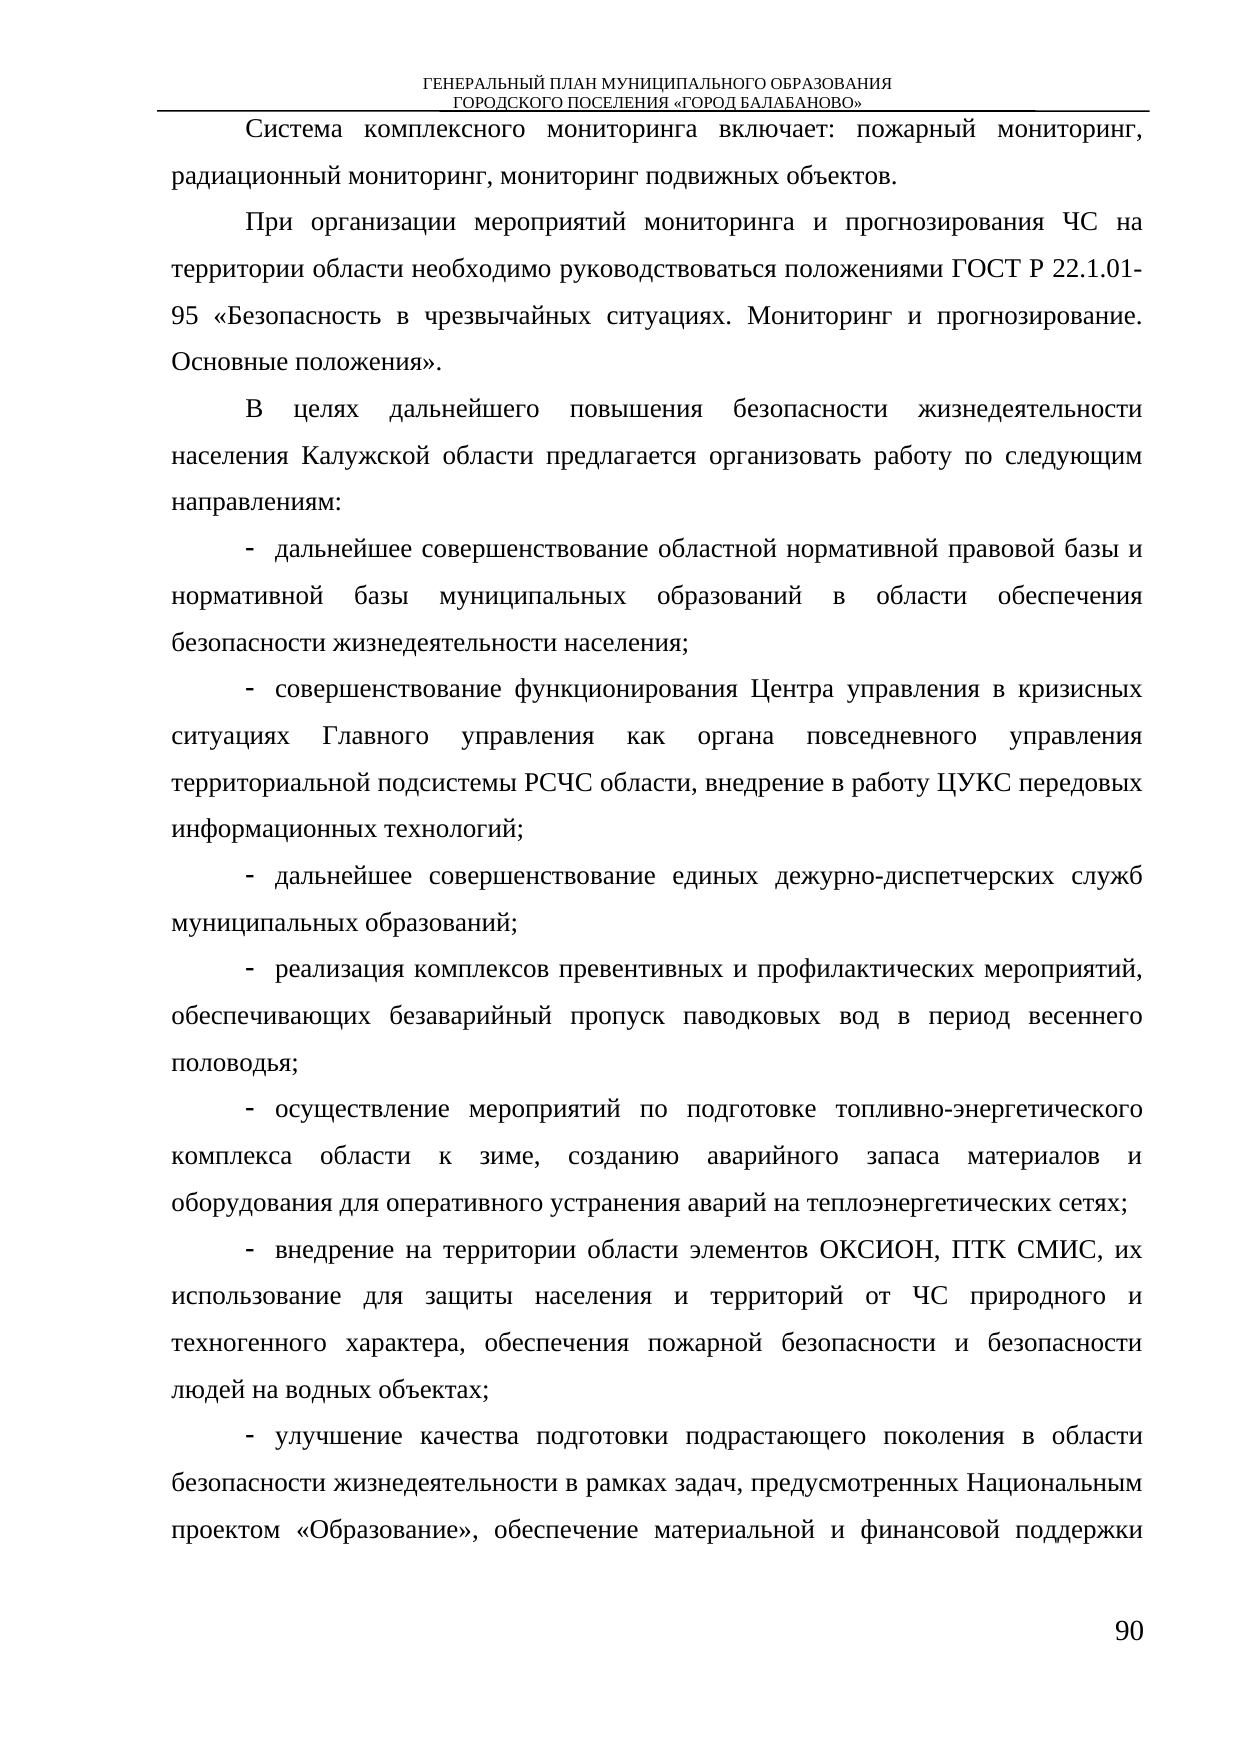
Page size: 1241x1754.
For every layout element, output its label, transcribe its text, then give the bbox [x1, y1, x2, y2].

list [171, 1419, 1144, 1544]
list внедрение на территории области элементов ОКСИОН, ПТК СМИС, их использование для защиты населения и территорий от ЧС природного и техногенного характера, обеспечения пожарной безопасности и безопасности людей на водных объектах; [171, 1233, 1144, 1404]
list дальнейшее совершенствование областной нормативной правовой базы и нормативной базы муниципальных образований в области обеспечения безопасности жизнедеятельности населения; [171, 532, 1144, 657]
list реализация комплексов превентивных и профилактических мероприятий, обеспечивающих безаварийный пропуск паводковых вод в период весеннего половодья; [171, 952, 1144, 1077]
text В целях дальнейшего повышения безопасности жизнедеятельности населения Калужской области предлагается организовать работу по следующим направлениям: [171, 392, 1144, 517]
text При организации мероприятий мониторинга и прогнозирования ЧС на территории области необходимо руководствоваться положениями ГОСТ Р 22.1.01-95 «Безопасность в чрезвычайных ситуациях. Мониторинг и прогнозирование. Основные положения». [171, 206, 1144, 377]
list осуществление мероприятий по подготовке топливно-энергетического комплекса области к зиме, созданию аварийного запаса материалов и оборудования для оперативного устранения аварий на теплоэнергетических сетях; [171, 1093, 1144, 1217]
text Система комплексного мониторинга включает: пожарный мониторинг, радиационный мониторинг, мониторинг подвижных объектов. [171, 112, 1144, 190]
list дальнейшее совершенствование единых дежурно-диспетчерских служб муниципальных образований; [171, 859, 1144, 937]
list совершенствование функционирования Центра управления в кризисных ситуациях Главного управления как органа повседневного управления территориальной подсистемы РСЧС области, внедрение в работу ЦУКС передовых информационных технологий; [171, 672, 1144, 843]
